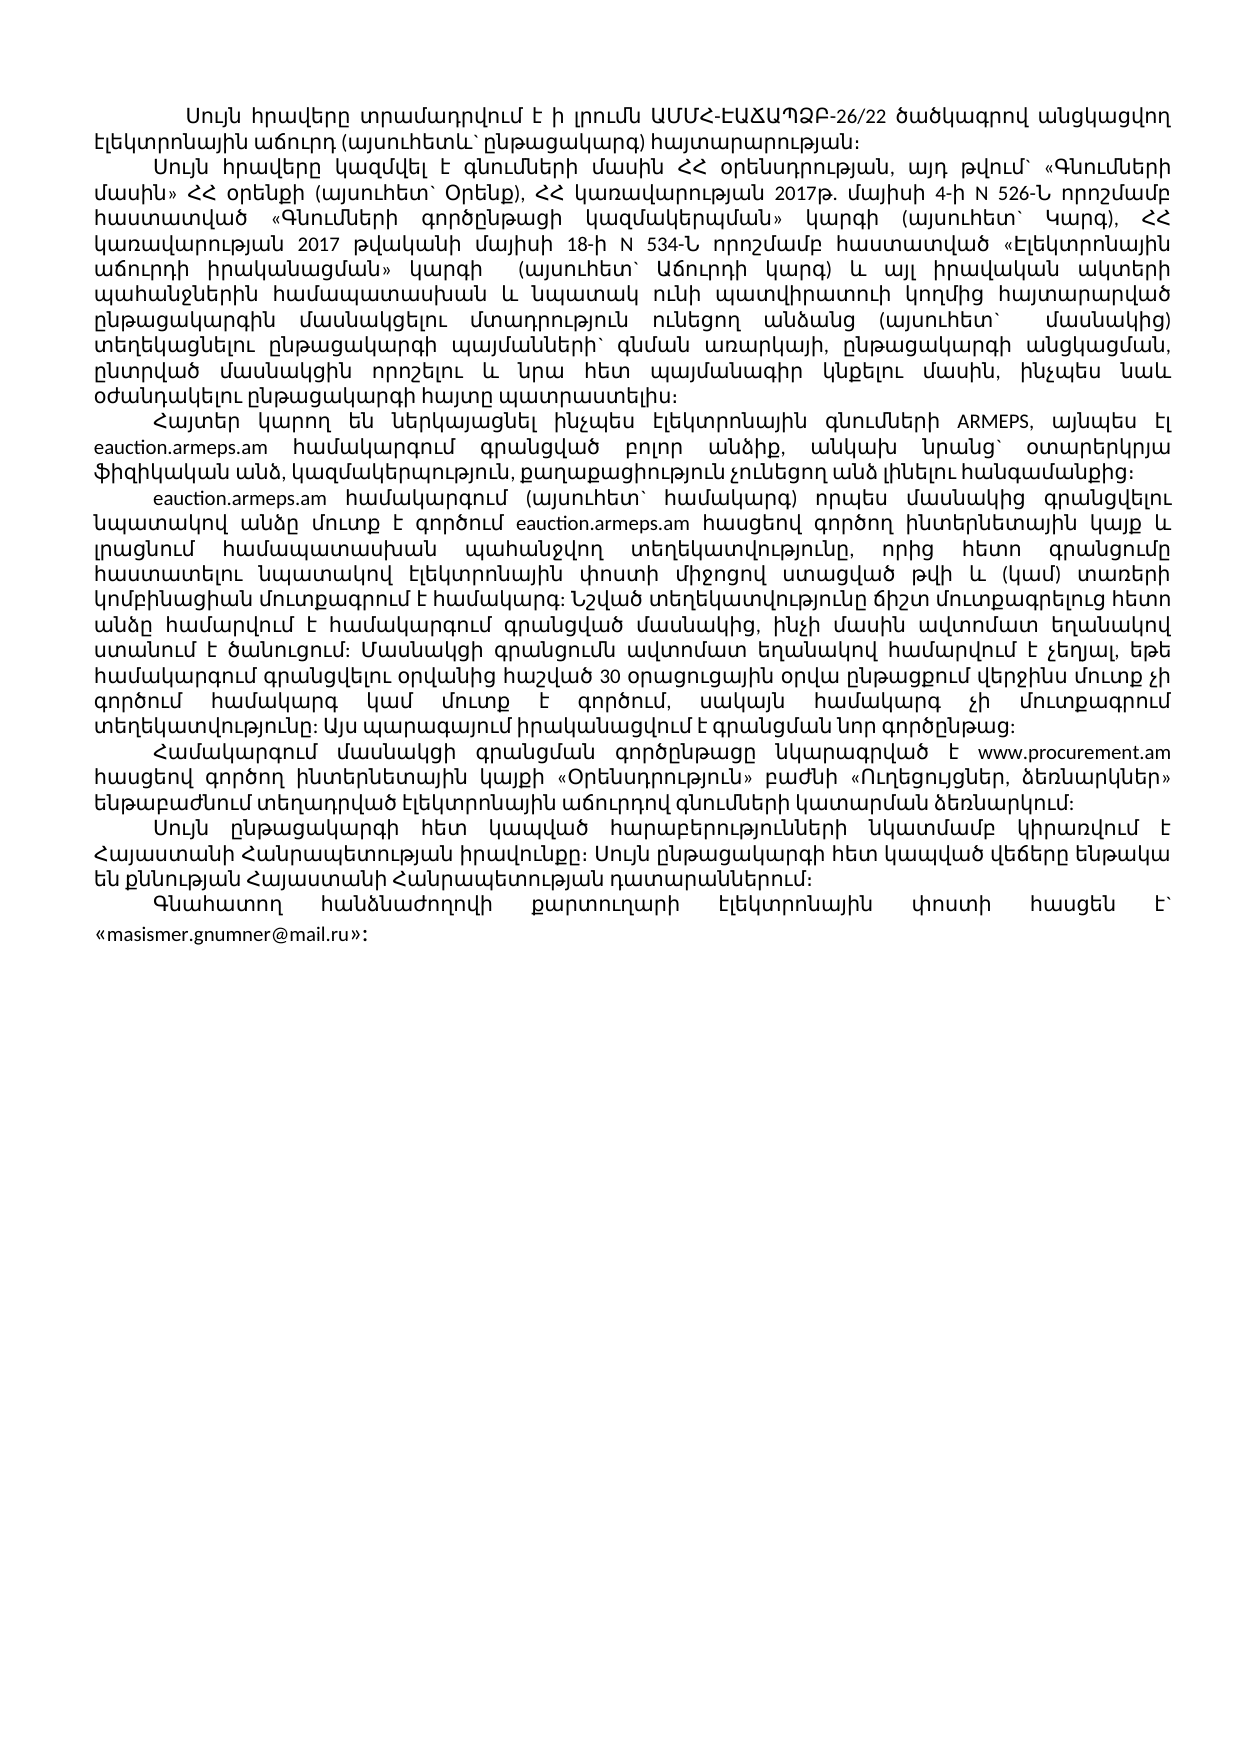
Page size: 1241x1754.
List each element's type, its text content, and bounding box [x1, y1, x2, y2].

text Հայտեր կարող են ներկայացնել ինչպես էլեկտրոնային գնումների ARMEPS, այնպես էլ eauction.armeps.am համակարգում գրանցված բոլոր անձիք, անկախ նրանց` օտարերկրյա ֆիզիկական անձ, կազմակերպություն, քաղաքացիություն չունեցող անձ լինելու հանգամանքից։ [94, 409, 1171, 485]
text Սույն հրավերը տրամադրվում է ի լրումն ԱՄՄՀ-ԷԱՃԱՊՁԲ-26/22 ծածկագրով անցկացվող էլեկտրոնային աճուրդ (այսուհետև` ընթացակարգ) հայտարարության։ [94, 104, 1171, 154]
text eauction.armeps.am համակարգում (այսուհետ` համակարգ) որպես մասնակից գրանցվելու նպատակով անձը մուտք է գործում eauction.armeps.am հասցեով գործող ինտերնետային կայք և լրացնում համապատասխան պահանջվող տեղեկատվությունը, որից հետո գրանցումը հաստատելու նպատակով էլեկտրոնային փոստի միջոցով ստացված թվի և (կամ) տառերի կոմբինացիան մուտքագրում է համակարգ: Նշված տեղեկատվությունը ճիշտ մուտքագրելուց հետո անձը համարվում է համակարգում գրանցված մասնակից, ինչի մասին ավտոմատ եղանակով ստանում է ծանուցում: Մասնակցի գրանցումն ավտոմատ եղանակով համարվում է չեղյալ, եթե համակարգում գրանցվելու օրվանից հաշված 30 օրացուցային օրվա ընթացքում վերջինս մուտք չի գործում համակարգ կամ մուտք է գործում, սակայն համակարգ չի մուտքագրում տեղեկատվությունը: Այս պարագայում իրականացվում է գրանցման նոր գործընթաց: [94, 485, 1171, 739]
text Սույն հրավերը կազմվել է գնումների մասին ՀՀ օրենսդրության, այդ թվում` «Գնումների մասին» ՀՀ օրենքի (այսուհետ` Օրենք), ՀՀ կառավարության 2017թ. մայիսի 4-ի N 526-Ն որոշմամբ հաստատված «Գնումների գործընթացի կազմակերպման» կարգի (այսուհետ` Կարգ), ՀՀ կառավարության 2017 թվականի մայիսի 18-ի N 534-Ն որոշմամբ հաստատված «Էլեկտրոնային աճուրդի իրականացման» կարգի (այսուհետ` Աճուրդի կարգ) և այլ իրավական ակտերի պահանջներին համապատասխան և նպատակ ունի պատվիրատուի կողմից հայտարարված ընթացակարգին մասնակցելու մտադրություն ունեցող անձանց (այսուհետ` մասնակից) տեղեկացնելու ընթացակարգի պայմանների` գնման առարկայի, ընթացակարգի անցկացման, ընտրված մասնակցին որոշելու և նրա հետ պայմանագիր կնքելու մասին, ինչպես նաև օժանդակելու ընթացակարգի հայտը պատրաստելիս։ [94, 154, 1171, 409]
text Համակարգում մասնակցի գրանցման գործընթացը նկարագրված է www.procurement.am հասցեով գործող ինտերնետային կայքի «Օրենսդրություն» բաժնի «Ուղեցույցներ, ձեռնարկներ» ենթաբաժնում տեղադրված էլեկտրոնային աճուրդով գնումների կատարման ձեռնարկում: [94, 739, 1171, 815]
text Գնահատող հանձնաժողովի քարտուղարի էլեկտրոնային փոստի հասցեն է` «masismer.gnumner@mail.ru»: [94, 892, 1171, 948]
text Սույն ընթացակարգի հետ կապված հարաբերությունների նկատմամբ կիրառվում է Հայաստանի Հանրապետության իրավունքը։ Սույն ընթացակարգի հետ կապված վեճերը ենթակա են քննության Հայաստանի Հանրապետության դատարաններում։ [94, 815, 1171, 892]
